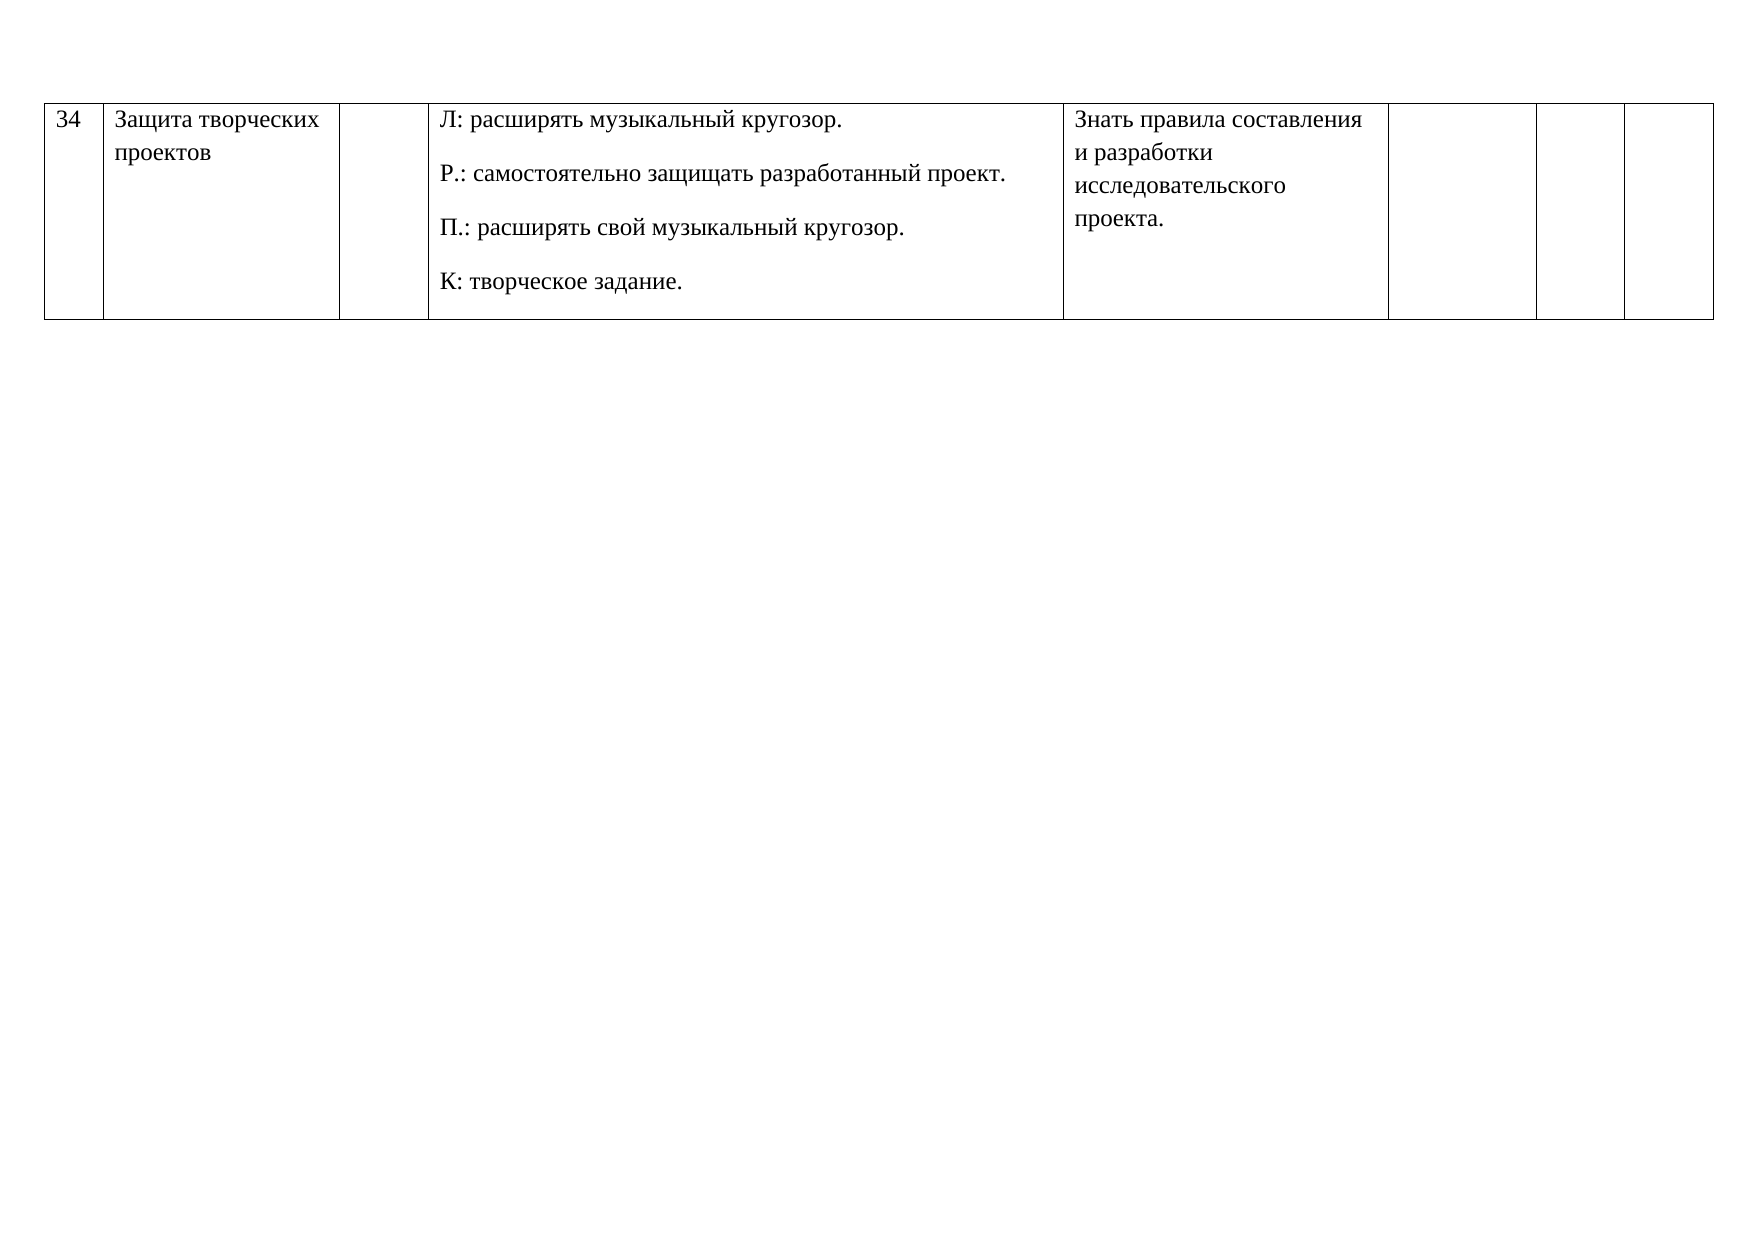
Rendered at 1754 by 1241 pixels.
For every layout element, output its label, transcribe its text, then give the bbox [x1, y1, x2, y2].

table_cell [1537, 104, 1624, 319]
table_cell Знать правила составления и разработки исследовательского проекта. [1064, 104, 1388, 319]
table_cell [1625, 104, 1713, 319]
table_cell 34 [45, 104, 103, 319]
table_cell [1389, 104, 1536, 319]
table_cell [340, 104, 428, 319]
table_cell Л: расширять музыкальный кругозор. Р.: самостоятельно защищать разработанный проект. П.: расширять свой музыкальный кругозор. К: творческое задание. [429, 104, 1063, 319]
table_cell Защита творческих проектов [104, 104, 339, 319]
